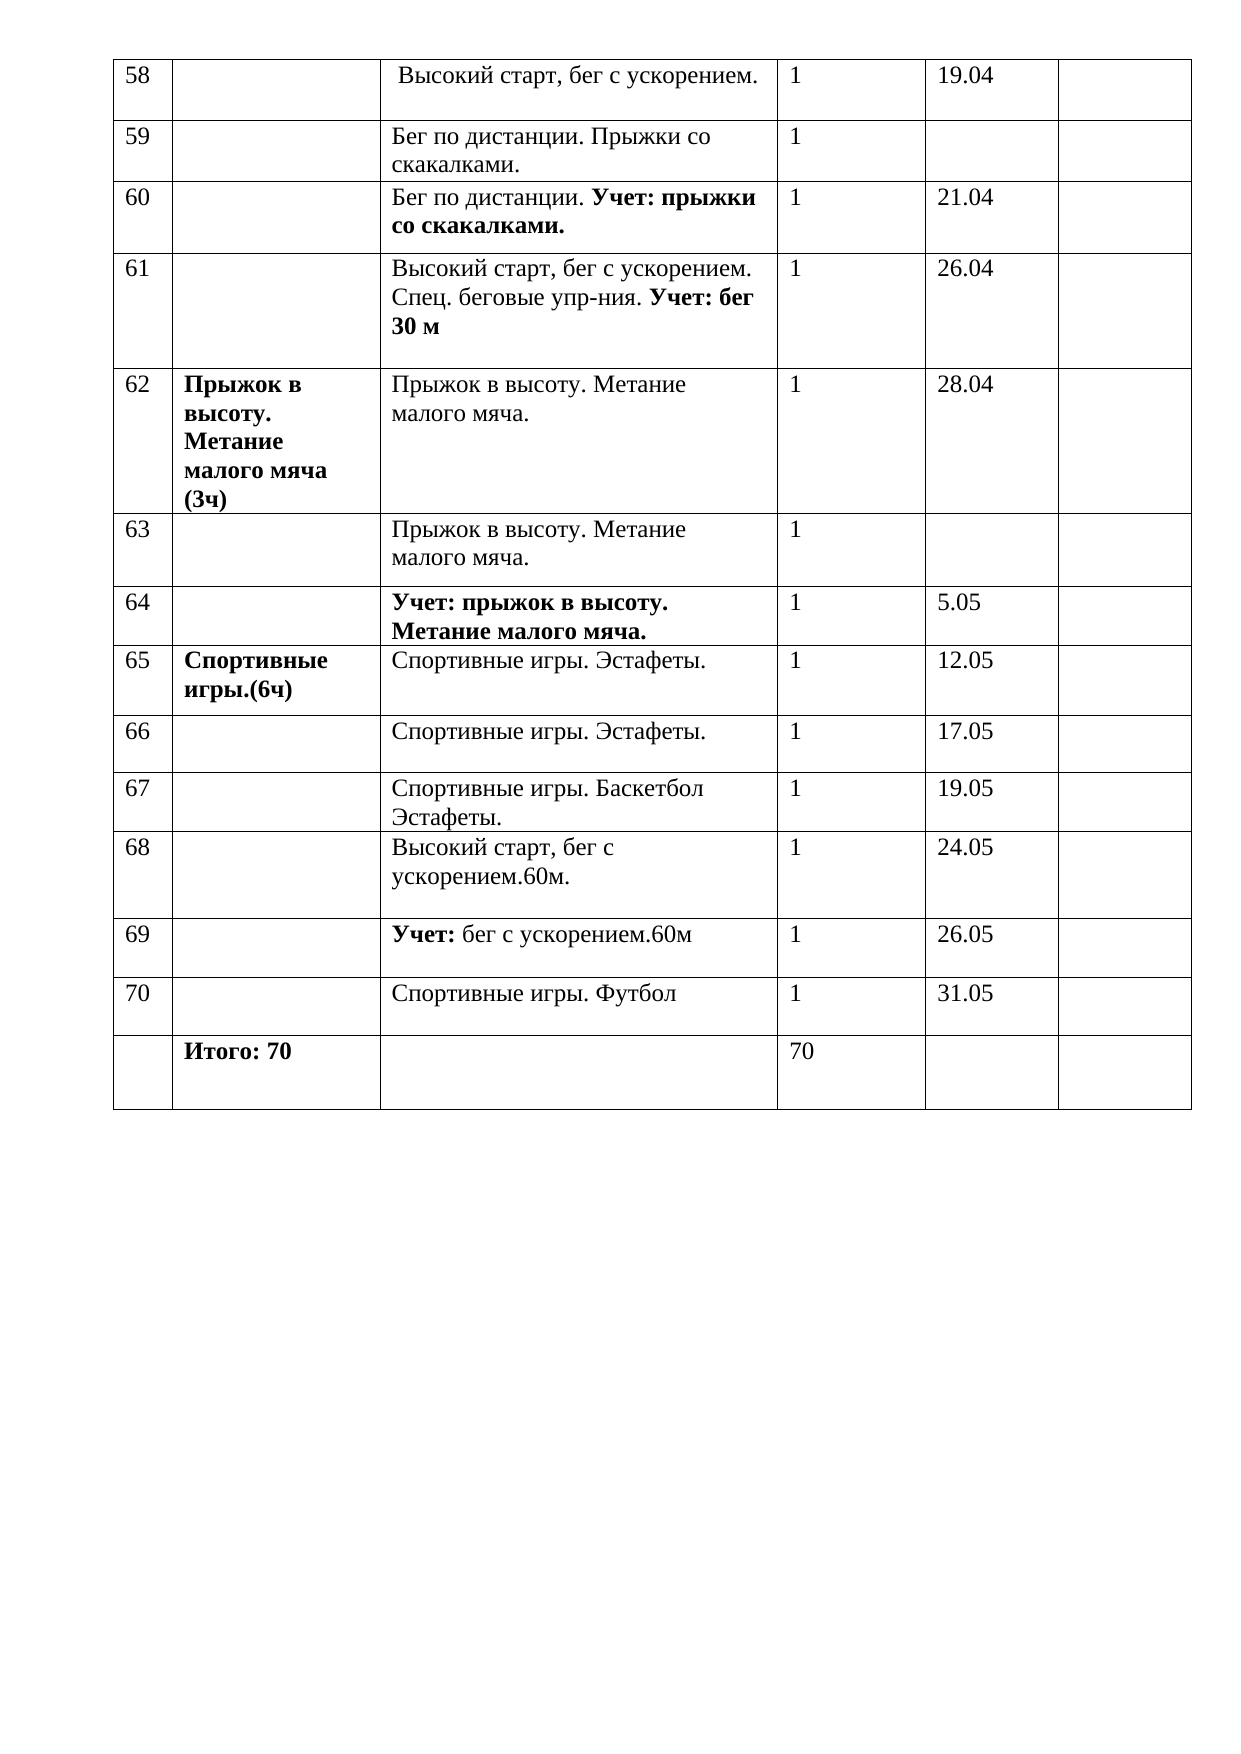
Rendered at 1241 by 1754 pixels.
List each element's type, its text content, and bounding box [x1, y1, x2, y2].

table_cell 5.05 [926, 587, 1058, 644]
table_cell [173, 587, 380, 644]
table_cell [1059, 919, 1191, 977]
table_cell 1 [778, 832, 925, 918]
table_cell 21.04 [926, 182, 1058, 252]
table_cell [173, 254, 380, 368]
table_cell 65 [114, 646, 172, 715]
table_cell 26.04 [926, 254, 1058, 368]
table_cell 1 [778, 919, 925, 977]
table_cell Спортивные игры.(6ч) [173, 646, 380, 715]
table_cell [1059, 646, 1191, 715]
table_cell [1059, 978, 1191, 1035]
table_cell 1 [778, 60, 925, 120]
table_cell [1059, 369, 1191, 513]
table_cell [173, 773, 380, 831]
table_cell Бег по дистанции. Учет: прыжки со скакалками. [381, 182, 777, 252]
table_cell Итого: 70 [173, 1036, 380, 1108]
table_cell 26.05 [926, 919, 1058, 977]
table_cell [173, 121, 380, 181]
table_cell [173, 832, 380, 918]
table_cell 17.05 [926, 716, 1058, 772]
table_cell [1059, 514, 1191, 586]
table_cell 63 [114, 514, 172, 586]
table_cell Спортивные игры. Эстафеты. [381, 716, 777, 772]
table_cell Учет: бег с ускорением.60м [381, 919, 777, 977]
table_cell Прыжок в высоту. Метание малого мяча (3ч) [173, 369, 380, 513]
table_cell 60 [114, 182, 172, 252]
table_cell 24.05 [926, 832, 1058, 918]
table_cell 59 [114, 121, 172, 181]
table_cell 66 [114, 716, 172, 772]
table_cell [1059, 587, 1191, 644]
table_cell Бег по дистанции. Прыжки со скакалками. [381, 121, 777, 181]
table_cell 1 [778, 514, 925, 586]
table_cell 69 [114, 919, 172, 977]
table_cell 64 [114, 587, 172, 644]
table_cell [173, 182, 380, 252]
table_cell Высокий старт, бег с ускорением.60м. [381, 832, 777, 918]
table_cell 1 [778, 182, 925, 252]
table_cell [1059, 716, 1191, 772]
table_cell [114, 1036, 172, 1108]
table_cell 19.05 [926, 773, 1058, 831]
table_cell 58 [114, 60, 172, 120]
table_cell 61 [114, 254, 172, 368]
table_cell Высокий старт, бег с ускорением. Спец. беговые упр-ния. Учет: бег 30 м [381, 254, 777, 368]
table_cell [1059, 1036, 1191, 1108]
table_cell 62 [114, 369, 172, 513]
table_cell 68 [114, 832, 172, 918]
table_cell Учет: прыжок в высоту. Метание малого мяча. [381, 587, 777, 644]
table_cell 28.04 [926, 369, 1058, 513]
table_cell [1059, 182, 1191, 252]
table_cell 70 [778, 1036, 925, 1108]
table_cell [173, 978, 380, 1035]
table_cell [926, 1036, 1058, 1108]
table_cell 1 [778, 121, 925, 181]
table_cell [1059, 254, 1191, 368]
table_cell [1059, 121, 1191, 181]
table_cell [381, 1036, 777, 1108]
table_cell [173, 514, 380, 586]
table_cell 67 [114, 773, 172, 831]
table_cell [1059, 60, 1191, 120]
table_cell [926, 514, 1058, 586]
table_cell [173, 716, 380, 772]
table_cell 12.05 [926, 646, 1058, 715]
table_cell 70 [114, 978, 172, 1035]
table_cell Спортивные игры. Футбол [381, 978, 777, 1035]
table_cell [1059, 773, 1191, 831]
table_cell 31.05 [926, 978, 1058, 1035]
table_cell 1 [778, 978, 925, 1035]
table_cell Спортивные игры. Баскетбол Эстафеты. [381, 773, 777, 831]
table_cell 1 [778, 254, 925, 368]
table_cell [381, 60, 777, 120]
table_cell [926, 121, 1058, 181]
table_cell [1059, 832, 1191, 918]
table_cell Спортивные игры. Эстафеты. [381, 646, 777, 715]
table_cell [173, 60, 380, 120]
table_cell 1 [778, 587, 925, 644]
table_cell [173, 919, 380, 977]
table_cell 1 [778, 646, 925, 715]
table_cell 1 [778, 716, 925, 772]
table_cell Прыжок в высоту. Метание малого мяча. [381, 369, 777, 513]
table_cell 1 [778, 369, 925, 513]
table_cell 19.04 [926, 60, 1058, 120]
table_cell Прыжок в высоту. Метание малого мяча. [381, 514, 777, 586]
table_cell 1 [778, 773, 925, 831]
